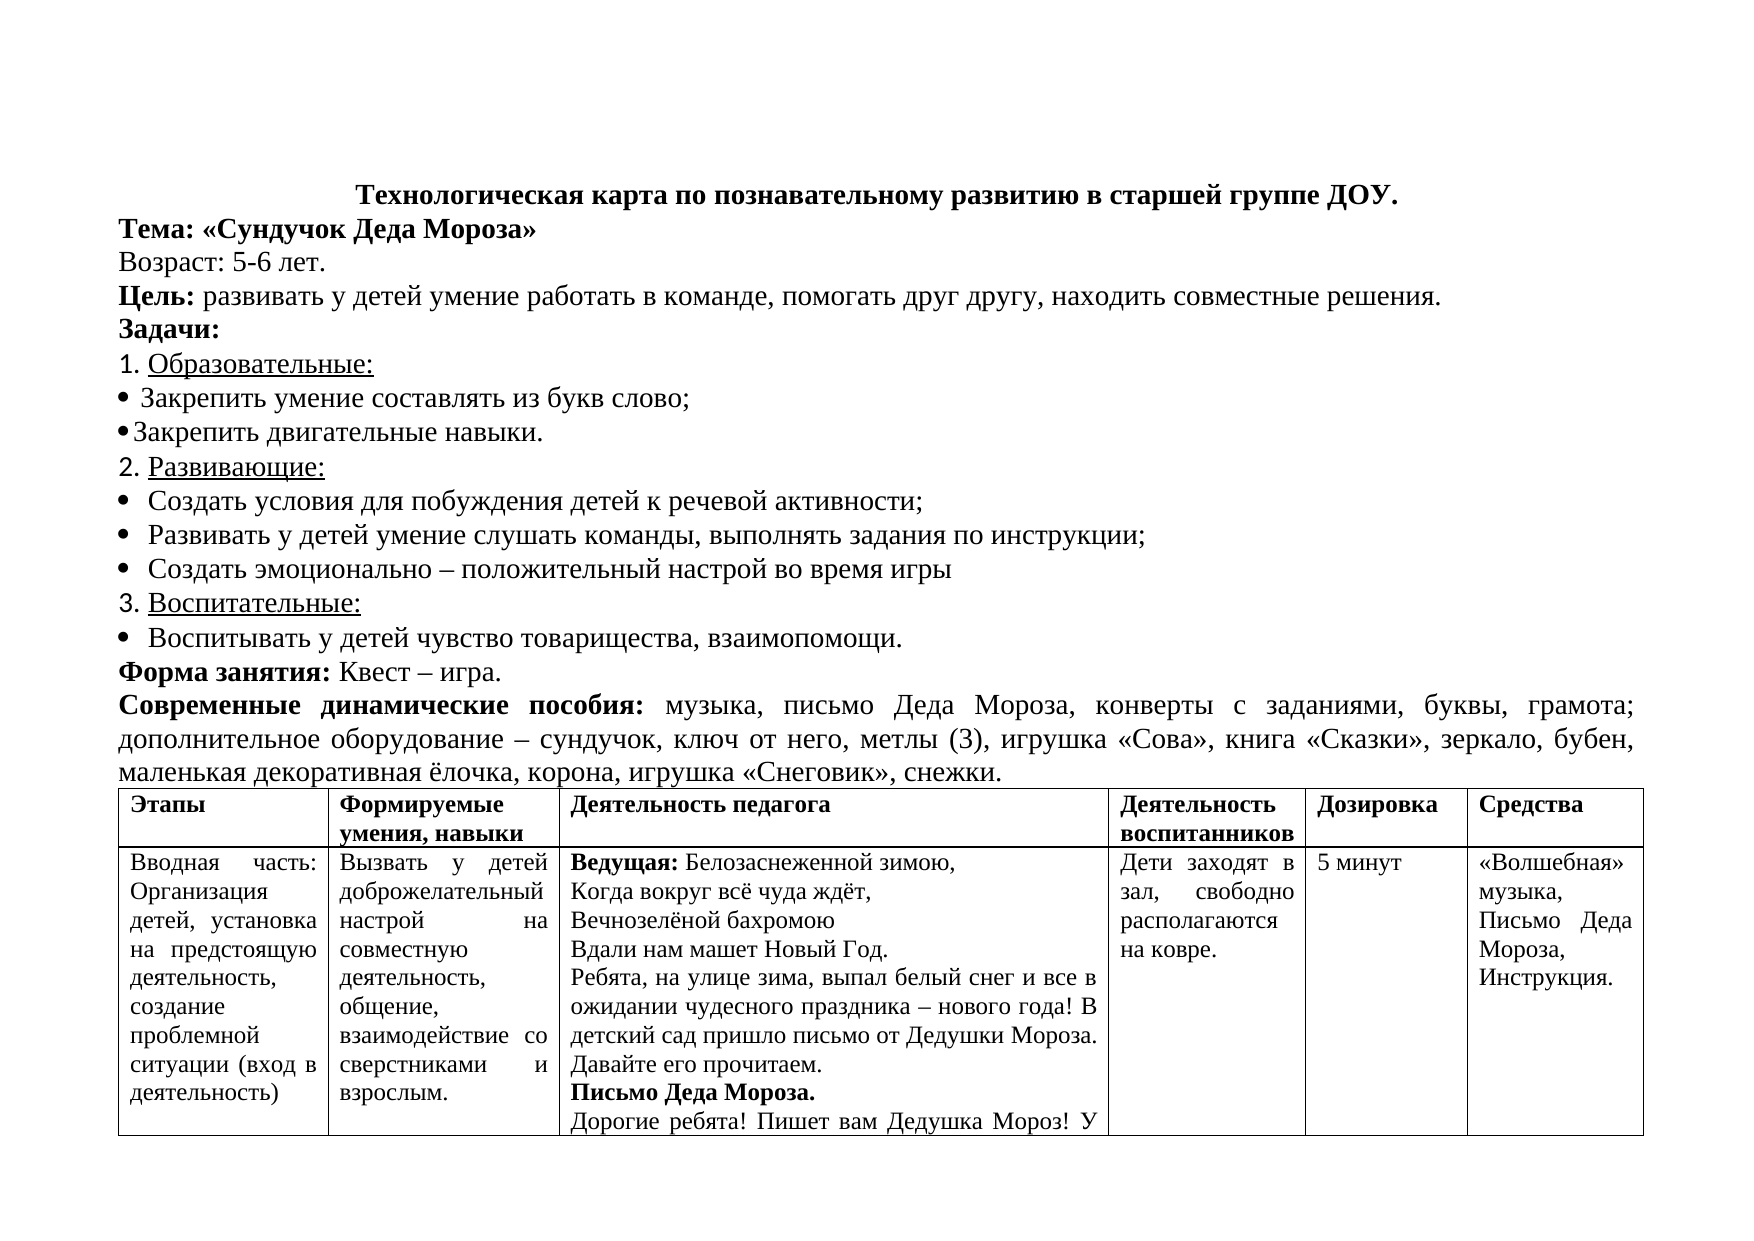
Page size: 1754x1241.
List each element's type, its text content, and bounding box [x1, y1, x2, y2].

list Образовательные: [118, 345, 1636, 381]
list Создать условия для побуждения детей к речевой активности; [118, 483, 1636, 517]
table_header Формируемые умения, навыки [329, 789, 559, 846]
text Форма занятия: Квест – игра. [118, 654, 1636, 687]
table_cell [1468, 848, 1643, 1135]
list Развивать у детей умение слушать команды, выполнять задания по инструкции; [118, 517, 1636, 551]
table_header Деятельность педагога [560, 789, 1108, 846]
list Закрепить умение составлять из букв слово; [118, 381, 1636, 414]
text Цель: развивать у детей умение работать в команде, помогать друг другу, находить совместные решения. [118, 278, 1636, 311]
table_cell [329, 848, 559, 1135]
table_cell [1109, 848, 1305, 1135]
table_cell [119, 848, 328, 1135]
table_header Этапы [119, 789, 328, 846]
list Создать эмоционально – положительный настрой во время игры [118, 551, 1636, 584]
text Технологическая карта по познавательному развитию в старшей группе ДОУ. [118, 177, 1636, 211]
text Современные динамические пособия: музыка, письмо Деда Мороза, конверты с заданиями, буквы, грамота; дополнительное оборудование – сундучок, ключ от него, метлы (3), игрушка «Сова», книга «Сказки», зеркало, бубен, маленькая декоративная ёлочка, корона, игрушка «Снеговик», снежки. [118, 687, 1636, 788]
list Закрепить двигательные навыки. [118, 414, 1636, 448]
table_header Средства [1468, 789, 1643, 846]
text Задачи: [118, 311, 1636, 345]
table_header Деятельность воспитанников [1109, 789, 1305, 846]
list Развивающие: [118, 448, 1636, 483]
list Воспитательные: [118, 584, 1636, 620]
text Тема: «Сундучок Деда Мороза» [118, 211, 1636, 244]
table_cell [560, 848, 1108, 1135]
table_cell 5 минут [1306, 848, 1467, 1135]
list Воспитывать у детей чувство товарищества, взаимопомощи. [118, 620, 1636, 654]
text Возраст: 5-6 лет. [118, 244, 1636, 278]
table_header Дозировка [1306, 789, 1467, 846]
